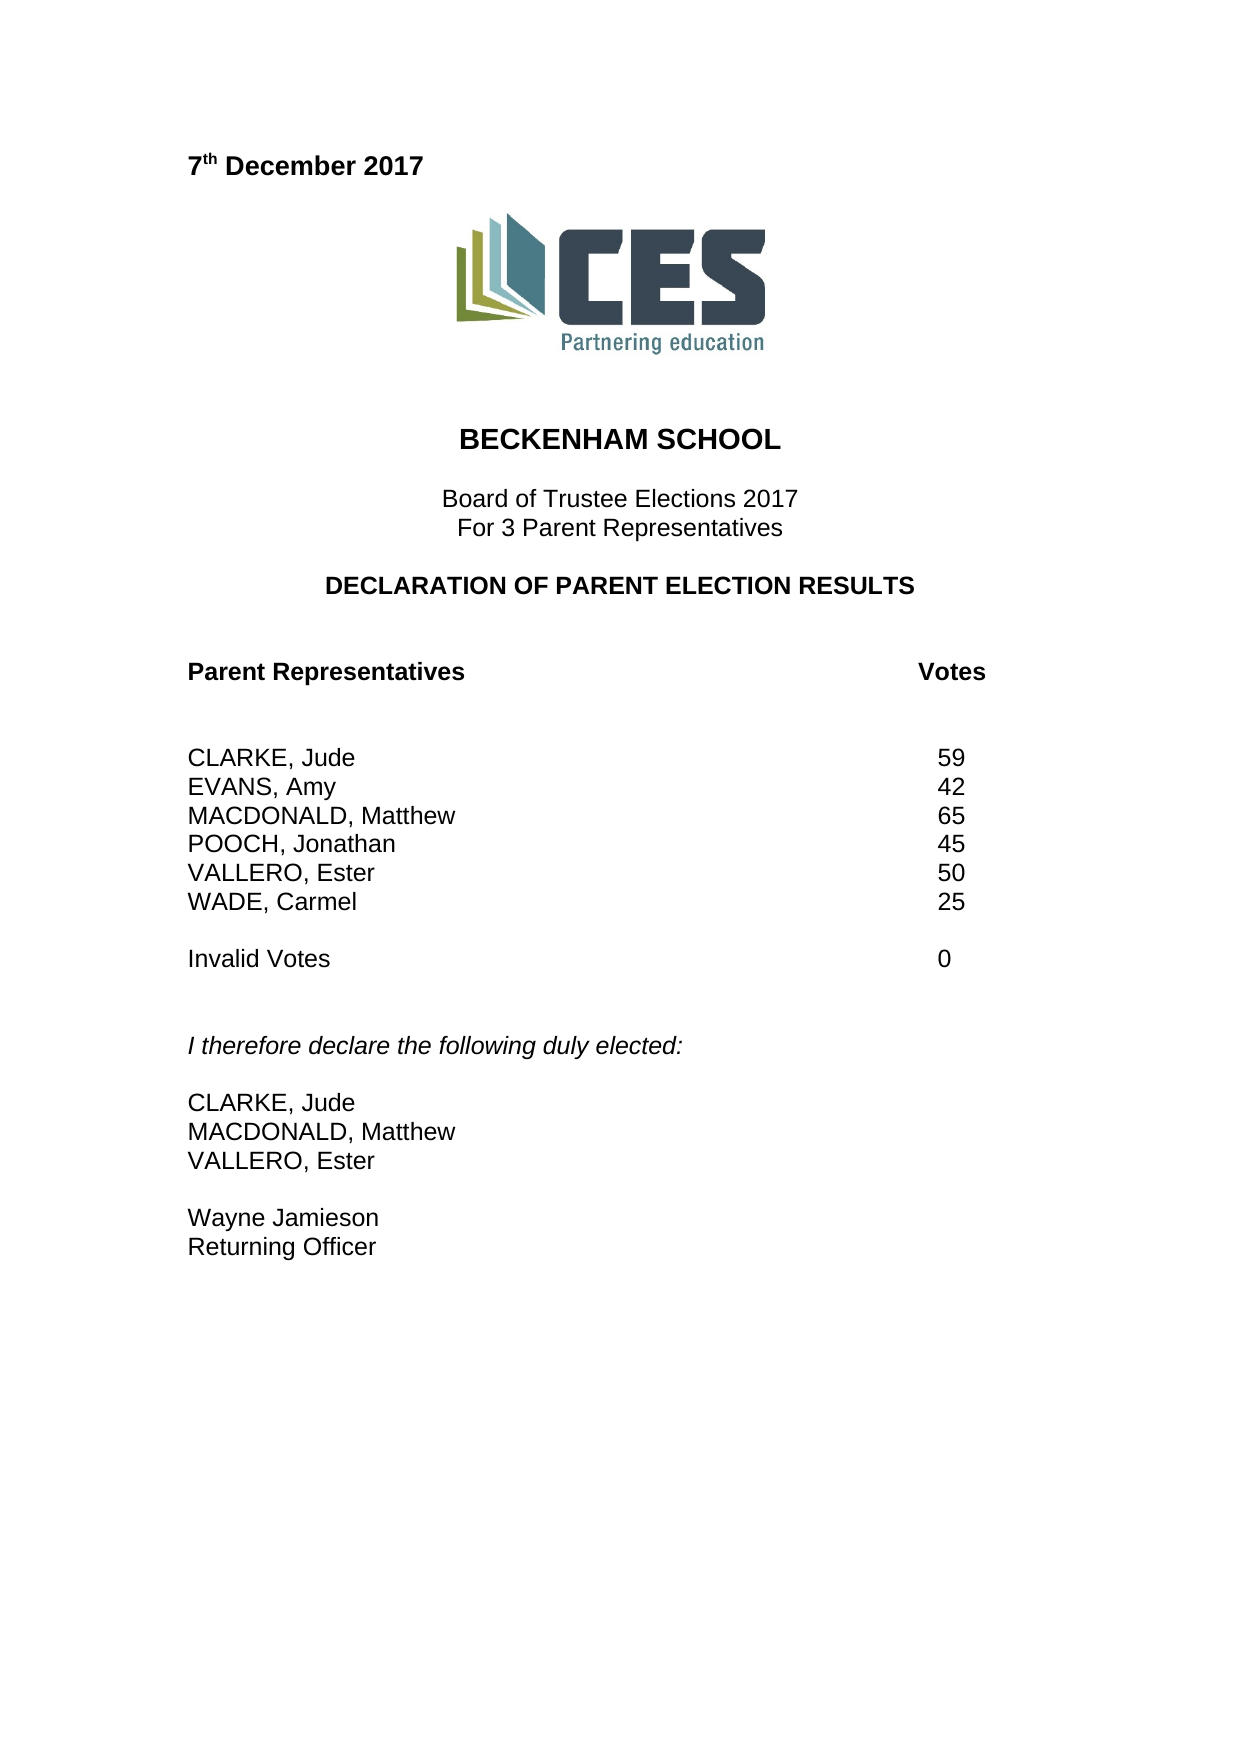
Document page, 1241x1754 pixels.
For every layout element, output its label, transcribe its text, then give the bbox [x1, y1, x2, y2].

text WADE, Carmel 25 [187, 887, 1053, 916]
text I therefore declare the following duly elected: [187, 1031, 1053, 1059]
text VALLERO, Ester 50 [187, 858, 1053, 887]
subtitle DECLARATION OF PARENT ELECTION RESULTS [187, 571, 1053, 599]
subtitle Parent Representatives Votes [187, 657, 1053, 686]
text MACDONALD, Matthew [187, 1117, 1053, 1146]
text VALLERO, Ester [187, 1146, 1053, 1174]
text EVANS, Amy 42 [187, 772, 1053, 801]
text CLARKE, Jude [187, 1088, 1053, 1117]
text For 3 Parent Representatives [187, 513, 1053, 542]
text 7th December 2017 [187, 150, 1053, 181]
text CLARKE, Jude 59 [187, 743, 1053, 772]
text Board of Trustee Elections 2017 [187, 484, 1053, 513]
text MACDONALD, Matthew 65 [187, 801, 1053, 829]
text BECKENHAM SCHOOL [187, 422, 1053, 456]
text Returning Officer [187, 1232, 1053, 1261]
text Wayne Jamieson [187, 1203, 1053, 1232]
picture [434, 181, 807, 389]
text POOCH, Jonathan 45 [187, 829, 1053, 858]
text Invalid Votes 0 [187, 944, 1053, 973]
